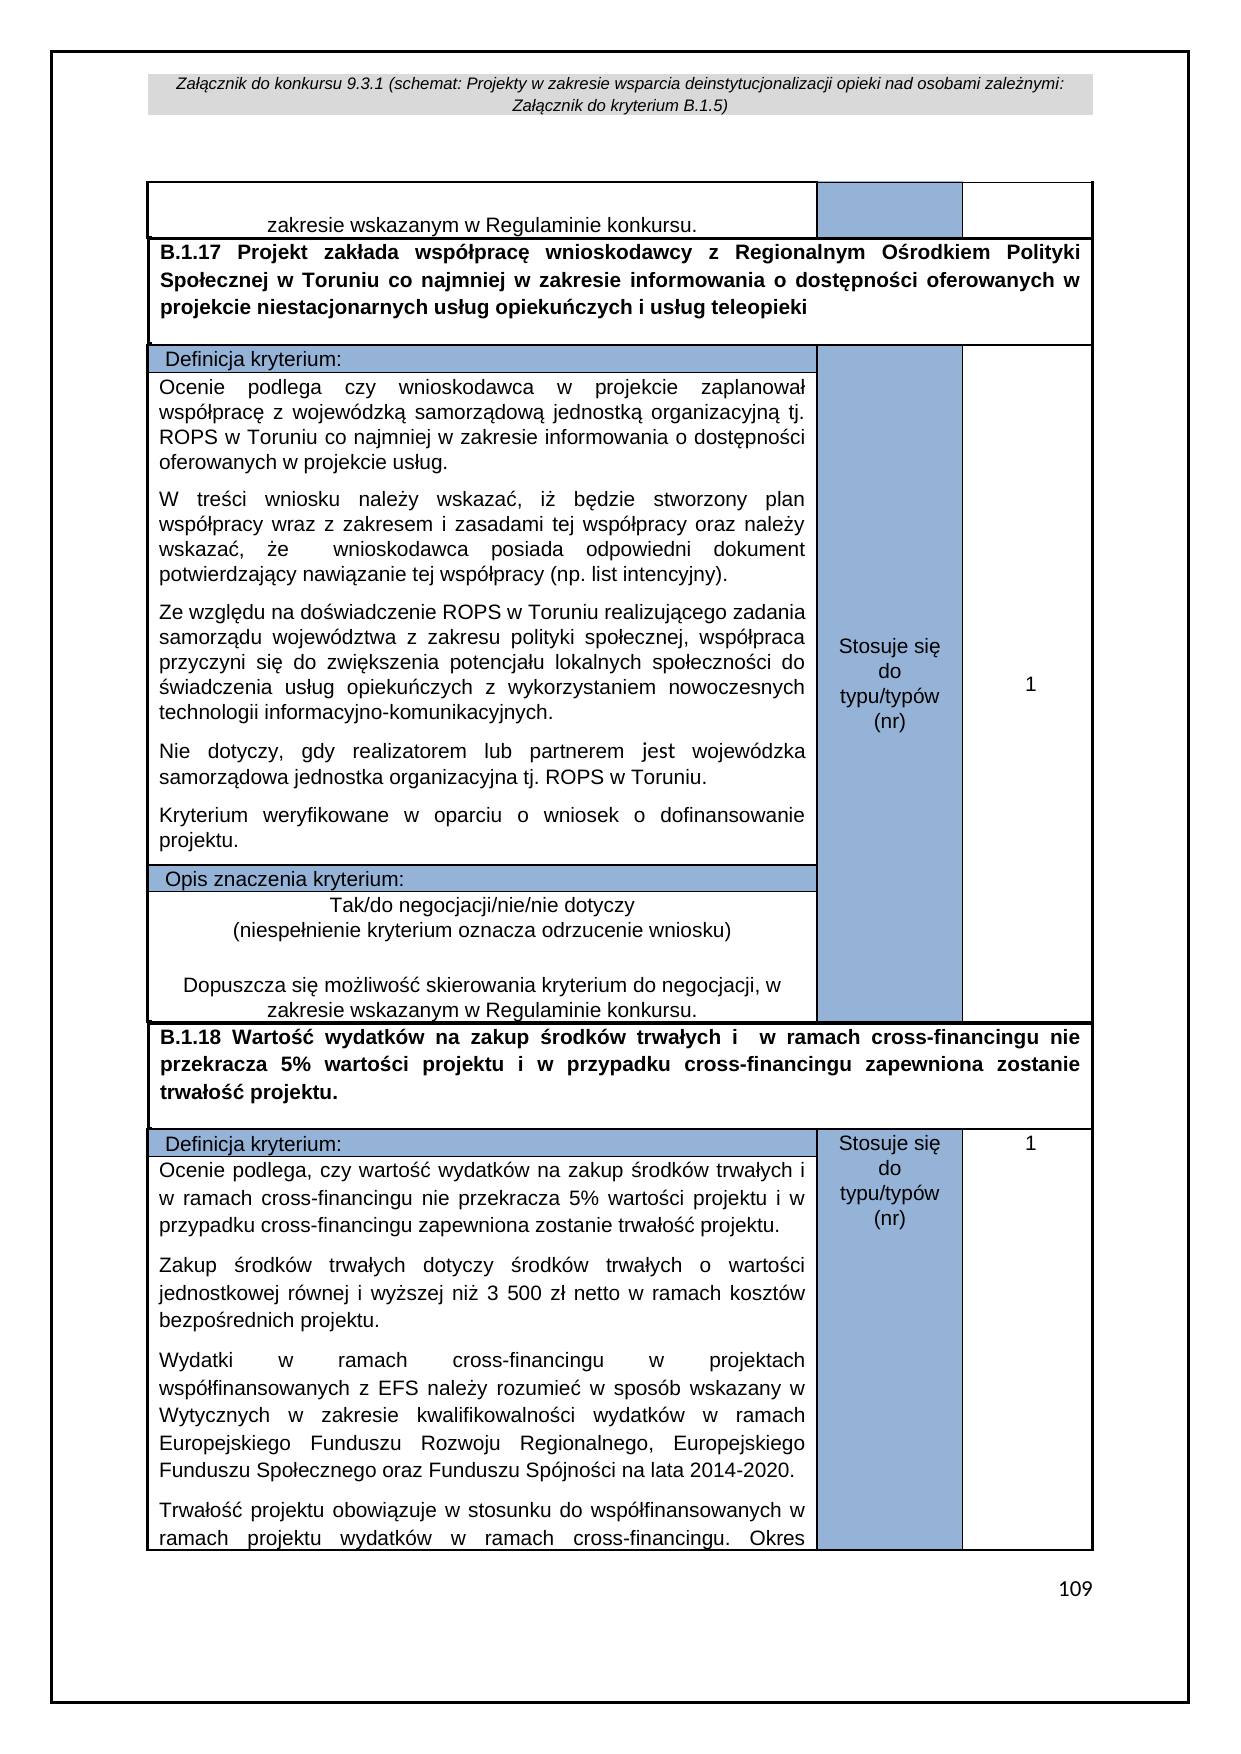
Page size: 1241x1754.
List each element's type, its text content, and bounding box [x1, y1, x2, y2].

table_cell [149, 1157, 816, 1549]
table_cell B.1.17 Projekt zakłada współpracę wnioskodawcy z Regionalnym Ośrodkiem Polityki Społecznej w Toruniu co najmniej w zakresie informowania o dostępności oferowanych w projekcie niestacjonarnych usług opiekuńczych i usług teleopieki [150, 240, 1091, 344]
table_cell Opis znaczenia kryterium: [149, 866, 816, 891]
table_cell B.1.18 Wartość wydatków na zakup środków trwałych i w ramach cross-financingu nie przekracza 5% wartości projektu i w przypadku cross-financingu zapewniona zostanie trwałość projektu. [150, 1025, 1091, 1128]
table_cell Stosuje się do typu/typów (nr) [818, 1130, 962, 1549]
table_cell Definicja kryterium: [149, 346, 816, 372]
table_cell Ocenie podlega czy wnioskodawca w projekcie zaplanował współpracę z wojewódzką samorządową jednostką organizacyjną tj. ROPS w Toruniu co najmniej w zakresie informowania o dostępności oferowanych w projekcie usług. W treści wniosku należy wskazać, iż będzie stworzony plan współpracy wraz z zakresem i zasadami tej współpracy oraz należy wskazać, że wnioskodawca posiada odpowiedni dokument potwierdzający nawiązanie tej współpracy (np. list intencyjny). Ze względu na doświadczenie ROPS w Toruniu realizującego zadania samorządu województwa z zakresu polityki społecznej, współpraca przyczyni się do zwiększenia potencjału lokalnych społeczności do świadczenia usług opiekuńczych z wykorzystaniem nowoczesnych technologii informacyjno-komunikacyjnych. Nie dotyczy, gdy realizatorem lub partnerem jest wojewódzka samorządowa jednostka organizacyjna tj. ROPS w Toruniu. Kryterium weryfikowane w oparciu o wniosek o dofinansowanie projektu. [149, 373, 816, 864]
table_cell 1 [963, 346, 1091, 1021]
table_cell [149, 183, 816, 237]
table_cell Tak/do negocjacji/nie/nie dotyczy (niespełnienie kryterium oznacza odrzucenie wniosku) Dopuszcza się możliwość skierowania kryterium do negocjacji, w zakresie wskazanym w Regulaminie konkursu. [149, 892, 816, 1021]
table_cell Stosuje się do typu/typów (nr) [818, 346, 962, 1021]
table_cell 1 [963, 1130, 1091, 1549]
table_cell Definicja kryterium: [149, 1130, 816, 1156]
